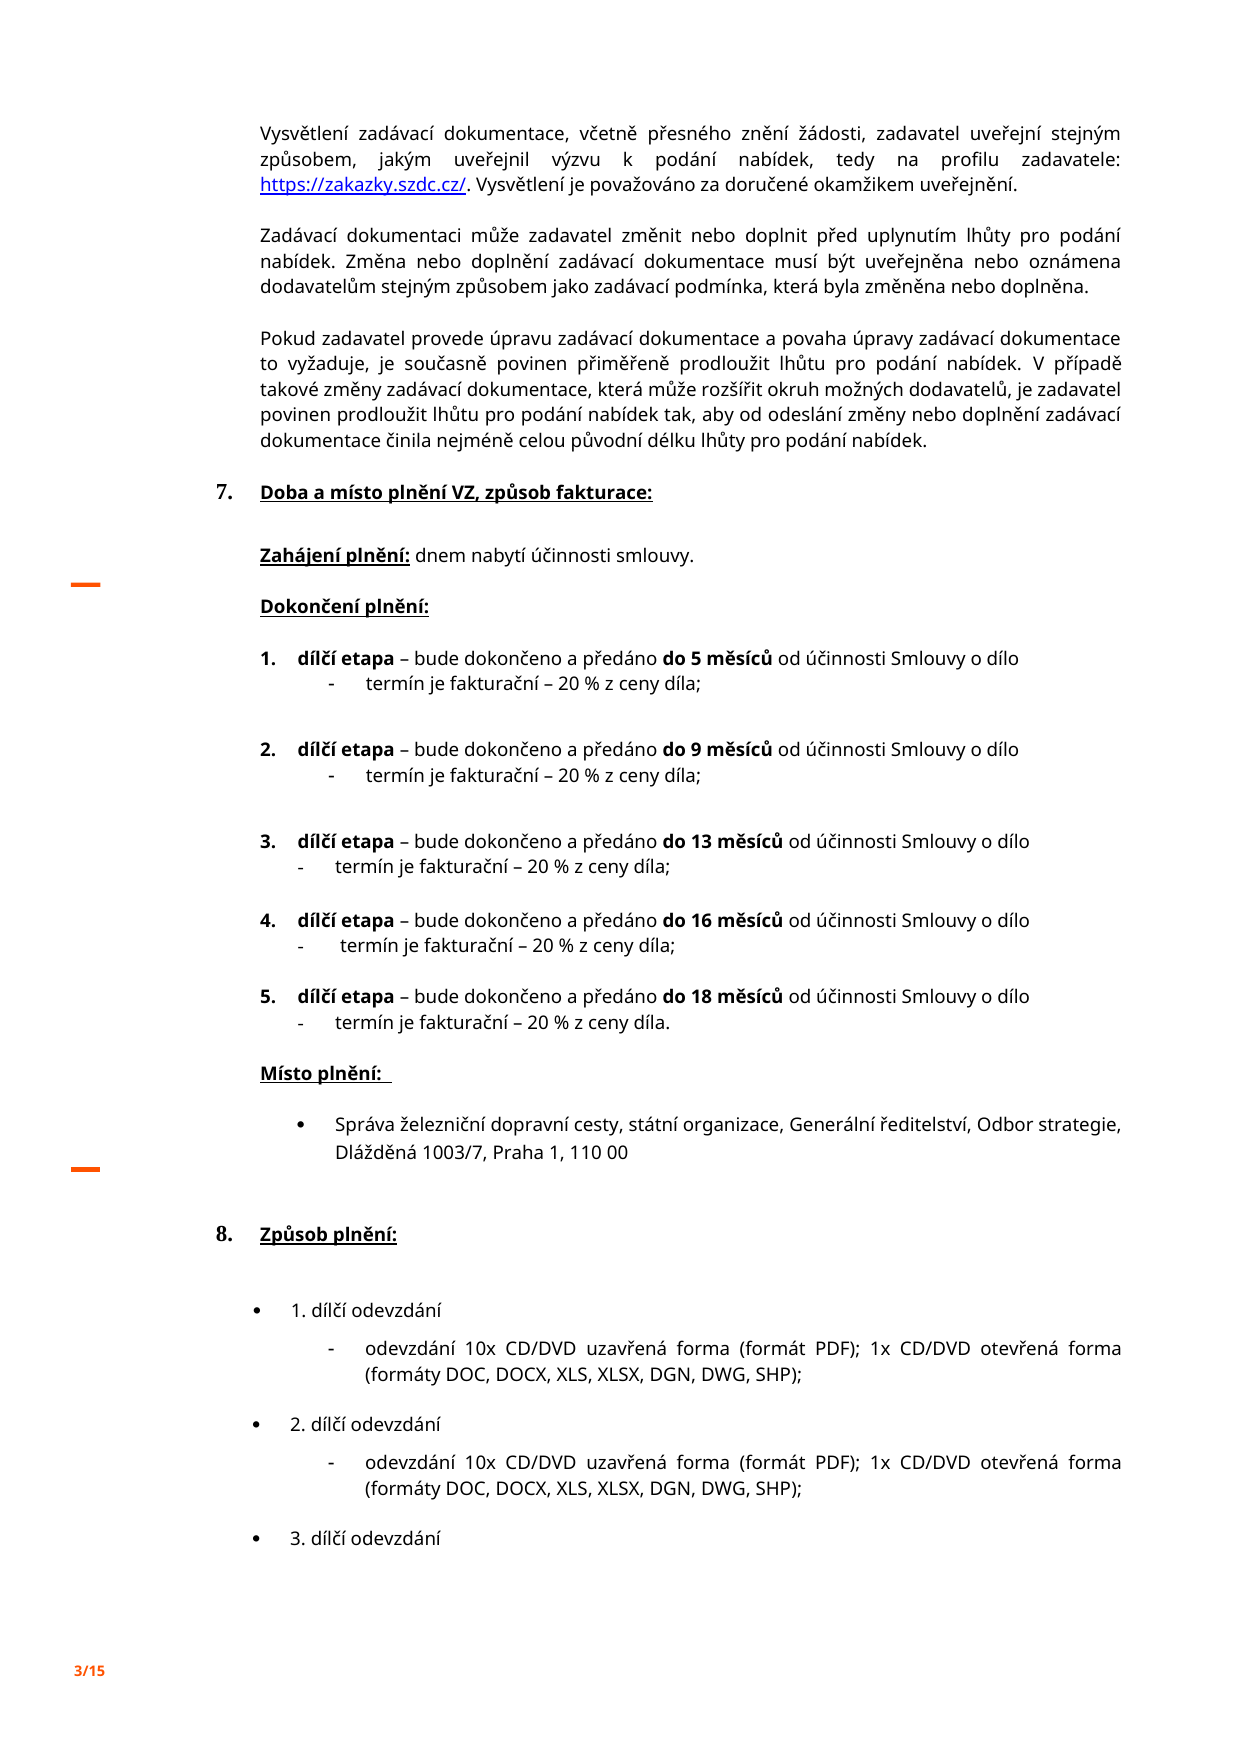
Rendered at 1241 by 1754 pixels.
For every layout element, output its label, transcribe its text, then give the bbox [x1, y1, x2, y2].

list dílčí etapa – bude dokončeno a předáno do 13 měsíců od účinnosti Smlouvy o dílo [260, 828, 1122, 853]
text Zahájení plnění: dnem nabytí účinnosti smlouvy. [260, 543, 1122, 568]
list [328, 1449, 1122, 1501]
list Způsob plnění: [216, 1220, 1122, 1247]
list dílčí etapa – bude dokončeno a předáno do 9 měsíců od účinnosti Smlouvy o dílo [260, 736, 1122, 762]
text Zadávací dokumentaci může zadavatel změnit nebo doplnit před uplynutím lhůty pro podání nabídek. Změna nebo doplnění zadávací dokumentace musí být uveřejněna nebo oznámena dodavatelům stejným způsobem jako zadávací podmínka, která byla změněna nebo doplněna. [260, 223, 1122, 299]
list Správa železniční dopravní cesty, státní organizace, Generální ředitelství, Odbor strategie, Dlážděná 1003/7, Praha 1, 110 00 [297, 1111, 1122, 1165]
text Pokud zadavatel provede úpravu zadávací dokumentace a povaha úpravy zadávací dokumentace to vyžaduje, je současně povinen přiměřeně prodloužit lhůtu pro podání nabídek. V případě takové změny zadávací dokumentace, která může rozšířit okruh možných dodavatelů, je zadavatel povinen prodloužit lhůtu pro podání nabídek tak, aby od odeslání změny nebo doplnění zadávací dokumentace činila nejméně celou původní délku lhůty pro podání nabídek. [260, 325, 1122, 452]
list termín je fakturační – 20 % z ceny díla; [297, 932, 1122, 958]
list 3. dílčí odevzdání [253, 1526, 1122, 1551]
list dílčí etapa – bude dokončeno a předáno do 18 měsíců od účinnosti Smlouvy o dílo [260, 983, 1122, 1009]
text Dokončení plnění: [260, 594, 1122, 619]
list dílčí etapa – bude dokončeno a předáno do 5 měsíců od účinnosti Smlouvy o dílo [260, 645, 1122, 670]
list termín je fakturační – 20 % z ceny díla. [297, 1009, 1122, 1034]
text Místo plnění: [260, 1060, 1122, 1086]
list termín je fakturační – 20 % z ceny díla; [297, 853, 1122, 879]
list odevzdání 10x CD/DVD uzavřená forma (formát PDF); 1x CD/DVD otevřená forma (formáty DOC, DOCX, XLS, XLSX, DGN, DWG, SHP); [328, 1336, 1122, 1387]
list 1. dílčí odevzdání [253, 1297, 1122, 1323]
list Doba a místo plnění VZ, způsob fakturace: [216, 478, 1122, 505]
list termín je fakturační – 20 % z ceny díla; [328, 762, 1122, 787]
list 2. dílčí odevzdání [253, 1412, 1122, 1437]
list termín je fakturační – 20 % z ceny díla; [328, 670, 1122, 696]
text Vysvětlení zadávací dokumentace, včetně přesného znění žádosti, zadavatel uveřejní stejným způsobem, jakým uveřejnil výzvu k podání nabídek, tedy na profilu zadavatele: https://zakazky.szdc.cz/. Vysvětlení je považováno za doručené okamžikem uveřejnění. [260, 121, 1122, 197]
list dílčí etapa – bude dokončeno a předáno do 16 měsíců od účinnosti Smlouvy o dílo [260, 907, 1122, 932]
